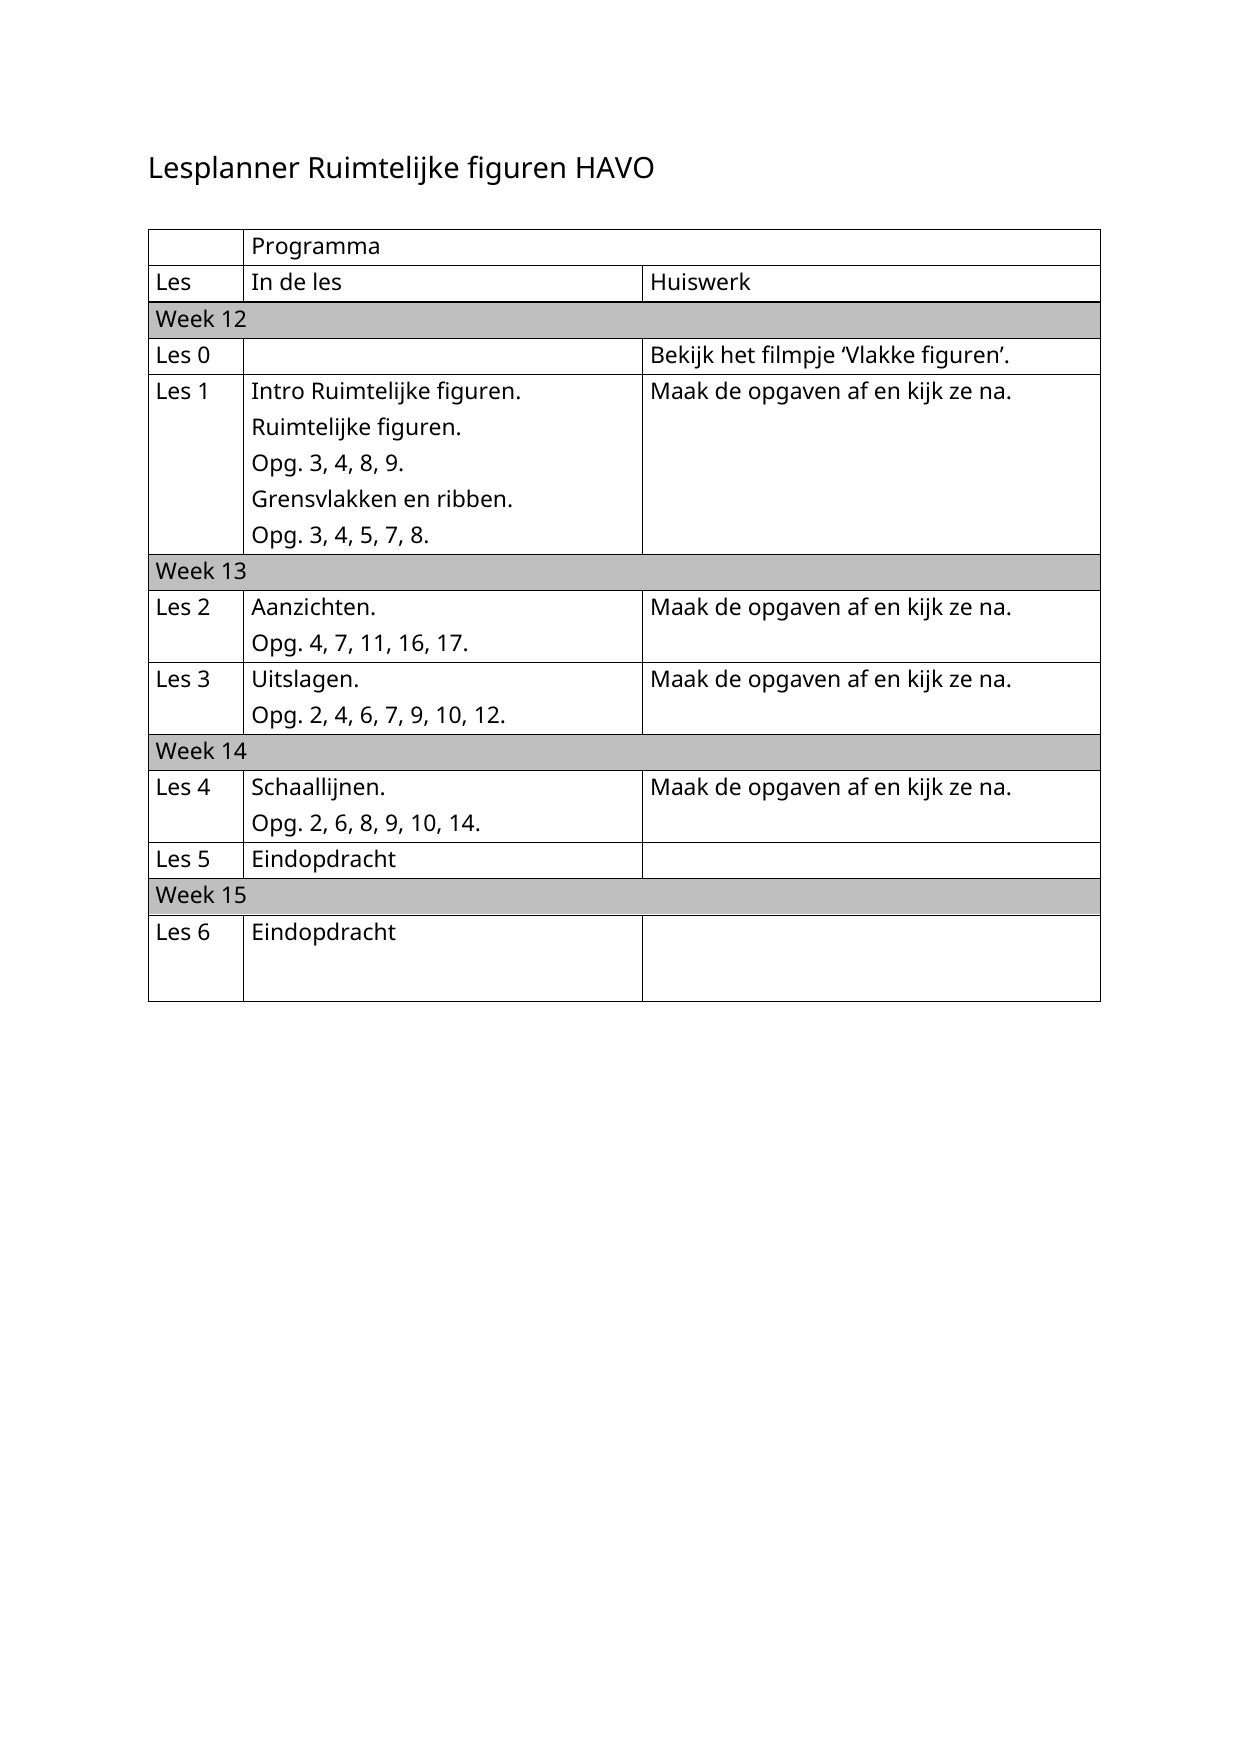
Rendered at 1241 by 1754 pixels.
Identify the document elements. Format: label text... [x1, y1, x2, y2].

table_cell Uitslagen. Opg. 2, 4, 6, 7, 9, 10, 12. [244, 663, 642, 734]
table_cell Maak de opgaven af en kijk ze na. [643, 771, 1100, 842]
text Lesplanner Ruimtelijke figuren HAVO [148, 148, 1093, 187]
table_cell [643, 843, 1100, 878]
table_cell Week 15 [149, 879, 1100, 914]
table_cell Les [149, 266, 243, 301]
table_cell Les 6 [149, 916, 243, 1001]
table_cell Week 12 [149, 303, 1100, 338]
table_cell Week 14 [149, 735, 1100, 770]
table_cell Les 2 [149, 591, 243, 662]
table_cell Intro Ruimtelijke figuren. Ruimtelijke figuren. Opg. 3, 4, 8, 9. Grensvlakken en ribben. Opg. 3, 4, 5, 7, 8. [244, 375, 642, 554]
table_cell [244, 339, 642, 374]
table_cell Les 5 [149, 843, 243, 878]
table_cell Maak de opgaven af en kijk ze na. [643, 375, 1100, 554]
table_cell Les 3 [149, 663, 243, 734]
table_header Programma [244, 230, 1100, 265]
table_cell Maak de opgaven af en kijk ze na. [643, 663, 1100, 734]
table_cell Eindopdracht [244, 916, 642, 1001]
table_cell [643, 916, 1100, 1001]
table_header [149, 230, 243, 265]
table_cell Huiswerk [643, 266, 1100, 301]
table_cell In de les [244, 266, 642, 301]
table_cell Schaallijnen. Opg. 2, 6, 8, 9, 10, 14. [244, 771, 642, 842]
table_cell Eindopdracht [244, 843, 642, 878]
table_cell Aanzichten. Opg. 4, 7, 11, 16, 17. [244, 591, 642, 662]
table_cell Week 13 [149, 555, 1100, 590]
table_cell Les 4 [149, 771, 243, 842]
table_cell Maak de opgaven af en kijk ze na. [643, 591, 1100, 662]
table_cell Bekijk het filmpje ‘Vlakke figuren’. [643, 339, 1100, 374]
table_cell Les 0 [149, 339, 243, 374]
table_cell Les 1 [149, 375, 243, 554]
